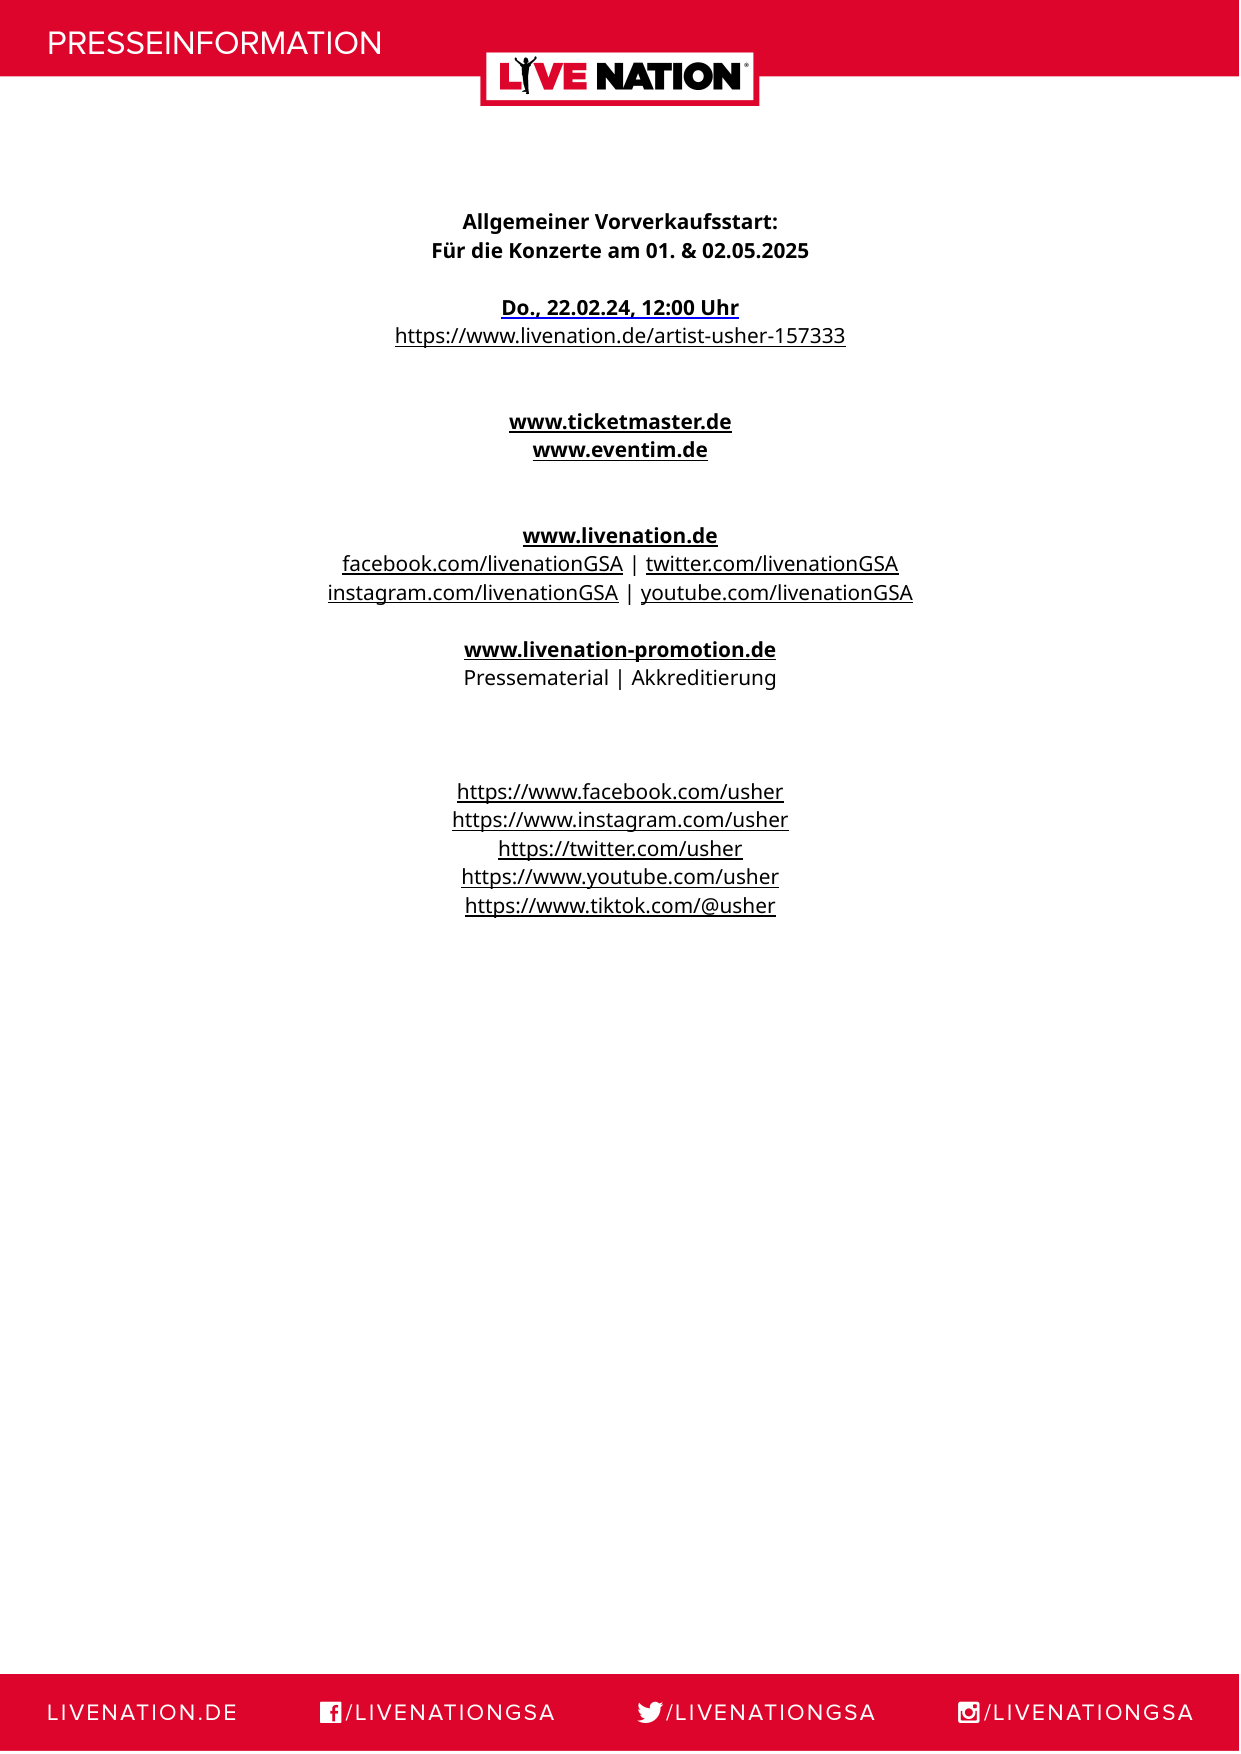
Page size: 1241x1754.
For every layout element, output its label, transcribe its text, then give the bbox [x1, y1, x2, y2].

text instagram.com/livenationGSA | youtube.com/livenationGSA [150, 578, 1090, 606]
text https://twitter.com/usher [150, 834, 1090, 862]
text Pressematerial | Akkreditierung [150, 663, 1090, 692]
text https://www.youtube.com/usher [150, 862, 1090, 891]
subtitle Allgemeiner Vorverkaufsstart: [150, 207, 1090, 236]
text Für die Konzerte am 01. & 02.05.2025 [150, 236, 1090, 264]
text Do., 22.02.24, 12:00 Uhr [150, 293, 1090, 322]
text www.ticketmaster.de www.eventim.de [150, 407, 1090, 464]
text https://www.instagram.com/usher [150, 806, 1090, 834]
text https://www.tiktok.com/@usher [150, 891, 1090, 919]
picture [0, 0, 1239, 106]
text www.livenation.de facebook.com/livenationGSA | twitter.com/livenationGSA [150, 521, 1090, 578]
picture [0, 1674, 1239, 1751]
text https://www.facebook.com/usher [150, 777, 1090, 806]
text https://www.livenation.de/artist-usher-157333 [150, 322, 1090, 350]
text www.livenation-promotion.de [150, 635, 1090, 663]
